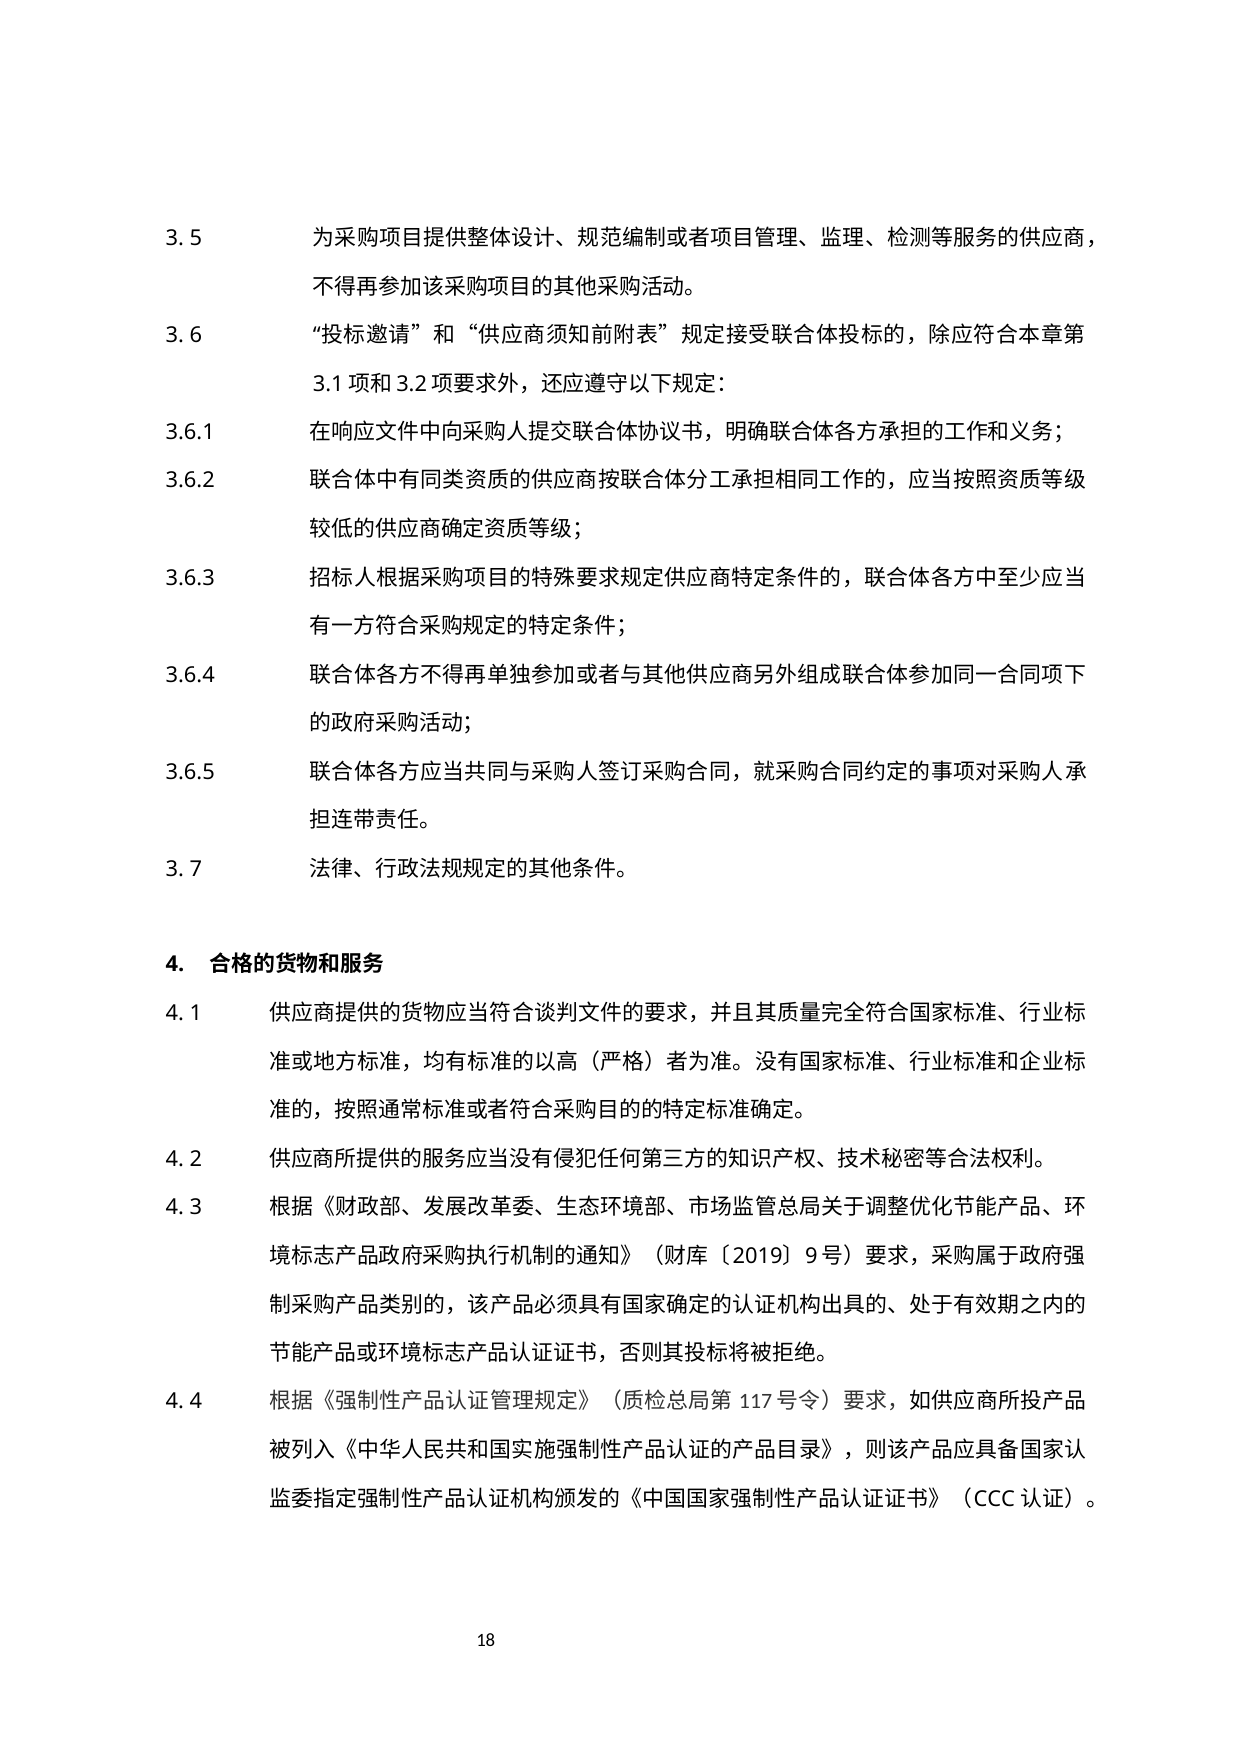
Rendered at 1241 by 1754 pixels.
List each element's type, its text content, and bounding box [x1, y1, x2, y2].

list 在响应文件中向采购人提交联合体协议书，明确联合体各方承担的工作和义务； [165, 414, 1087, 446]
list 根据《财政部、发展改革委、生态环境部、市场监管总局关于调整优化节能产品、环境标志产品政府采购执行机制的通知》（财库〔2019〕9号）要求，采购属于政府强制采购产品类别的，该产品必须具有国家确定的认证机构出具的、处于有效期之内的节能产品或环境标志产品认证证书，否则其投标将被拒绝。 [165, 1189, 1087, 1367]
list 联合体各方不得再单独参加或者与其他供应商另外组成联合体参加同一合同项下的政府采购活动； [165, 656, 1087, 737]
list 联合体各方应当共同与采购人签订采购合同，就采购合同约定的事项对采购人承担连带责任。 [165, 753, 1087, 834]
list 招标人根据采购项目的特殊要求规定供应商特定条件的，联合体各方中至少应当有一方符合采购规定的特定条件； [165, 559, 1087, 640]
list 供应商提供的货物应当符合谈判文件的要求，并且其质量完全符合国家标准、行业标准或地方标准，均有标准的以高（严格）者为准。没有国家标准、行业标准和企业标准的，按照通常标准或者符合采购目的的特定标准确定。 [165, 994, 1087, 1124]
list 为采购项目提供整体设计、规范编制或者项目管理、监理、检测等服务的供应商，不得再参加该采购项目的其他采购活动。 [165, 219, 1087, 301]
list 合格的货物和服务 [165, 946, 1087, 979]
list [165, 1383, 1087, 1513]
list 法律、行政法规规定的其他条件。 [165, 850, 1087, 883]
list “投标邀请”和“供应商须知前附表”规定接受联合体投标的，除应符合本章第3.1项和3.2项要求外，还应遵守以下规定： [165, 317, 1087, 398]
list 供应商所提供的服务应当没有侵犯任何第三方的知识产权、技术秘密等合法权利。 [165, 1140, 1087, 1173]
list 联合体中有同类资质的供应商按联合体分工承担相同工作的，应当按照资质等级较低的供应商确定资质等级； [165, 462, 1087, 543]
